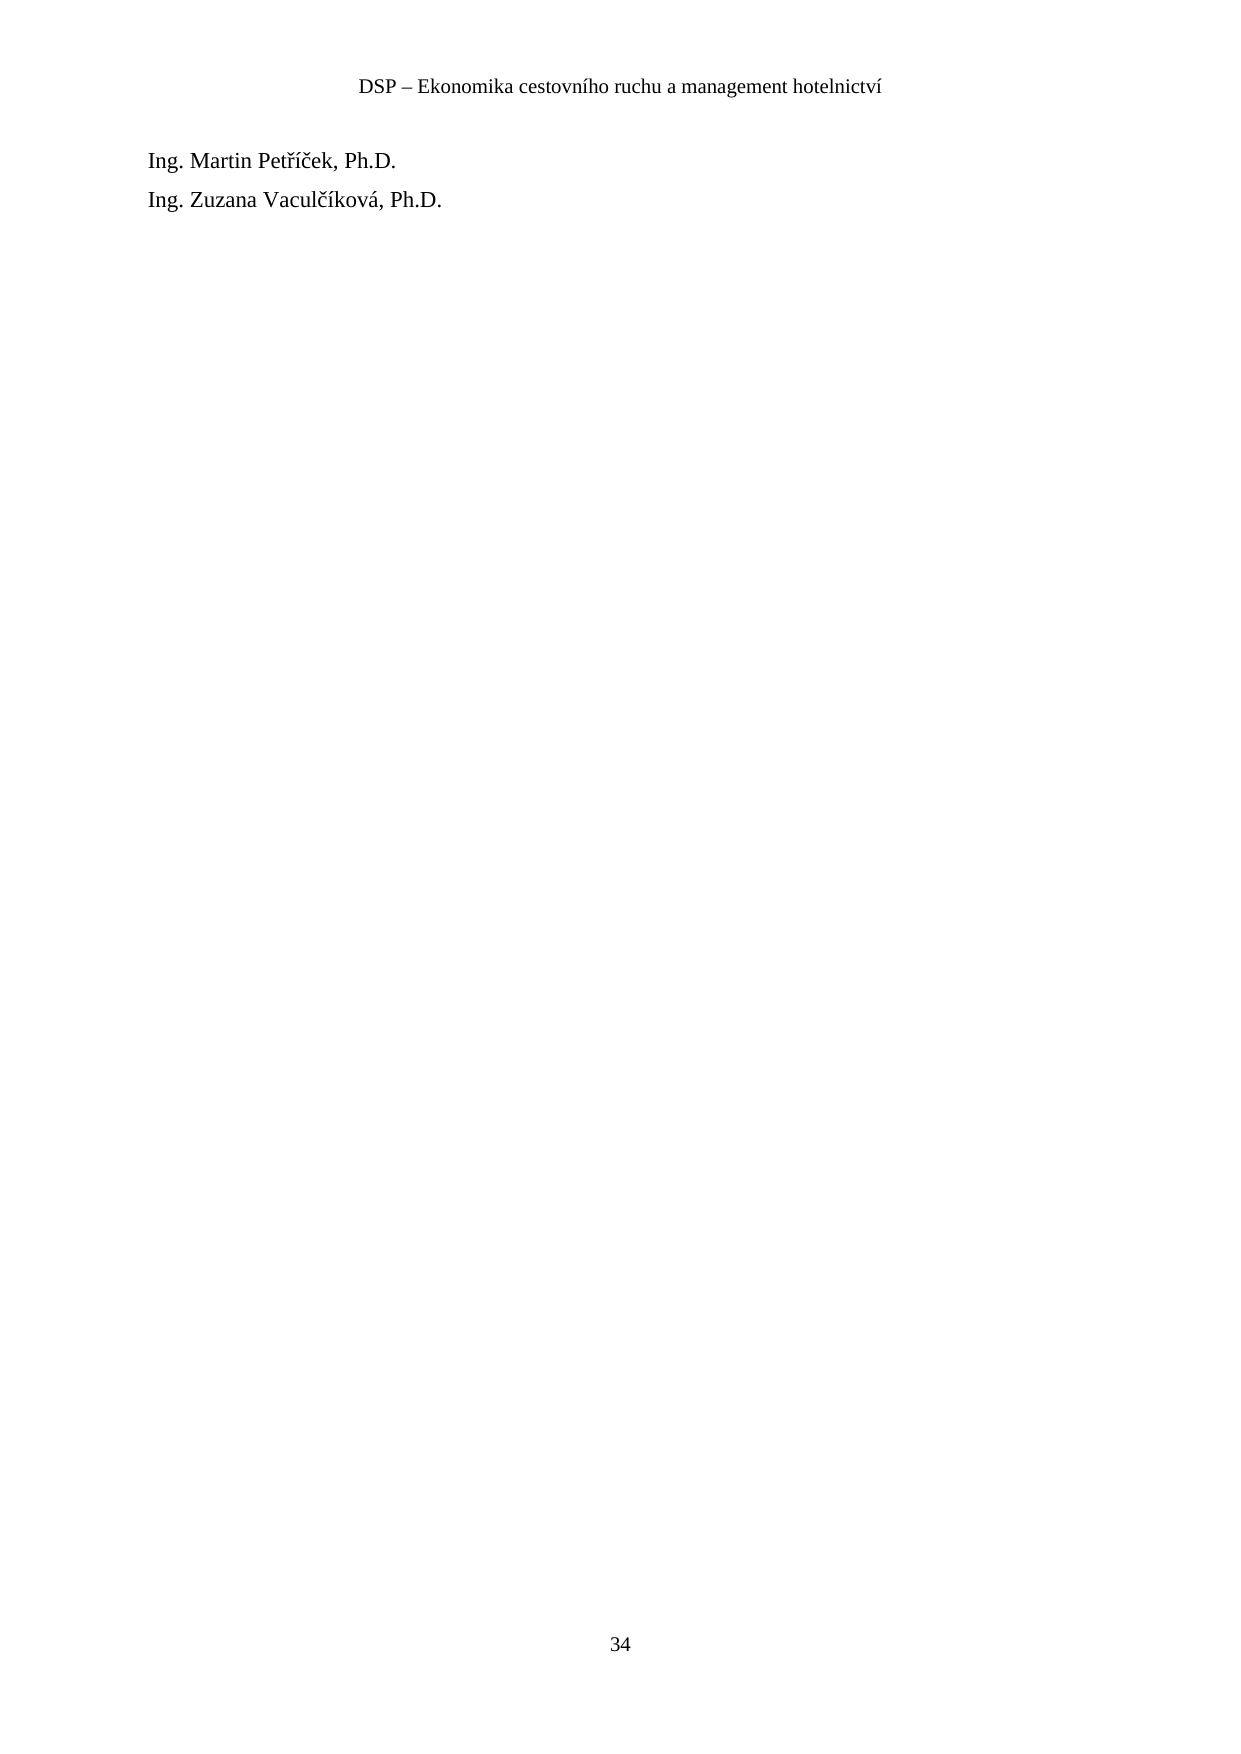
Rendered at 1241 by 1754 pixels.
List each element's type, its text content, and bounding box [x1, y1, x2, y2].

text Ing. Martin Petříček, Ph.D. [148, 148, 1093, 174]
text Ing. Zuzana Vaculčíková, Ph.D. [148, 186, 1093, 213]
